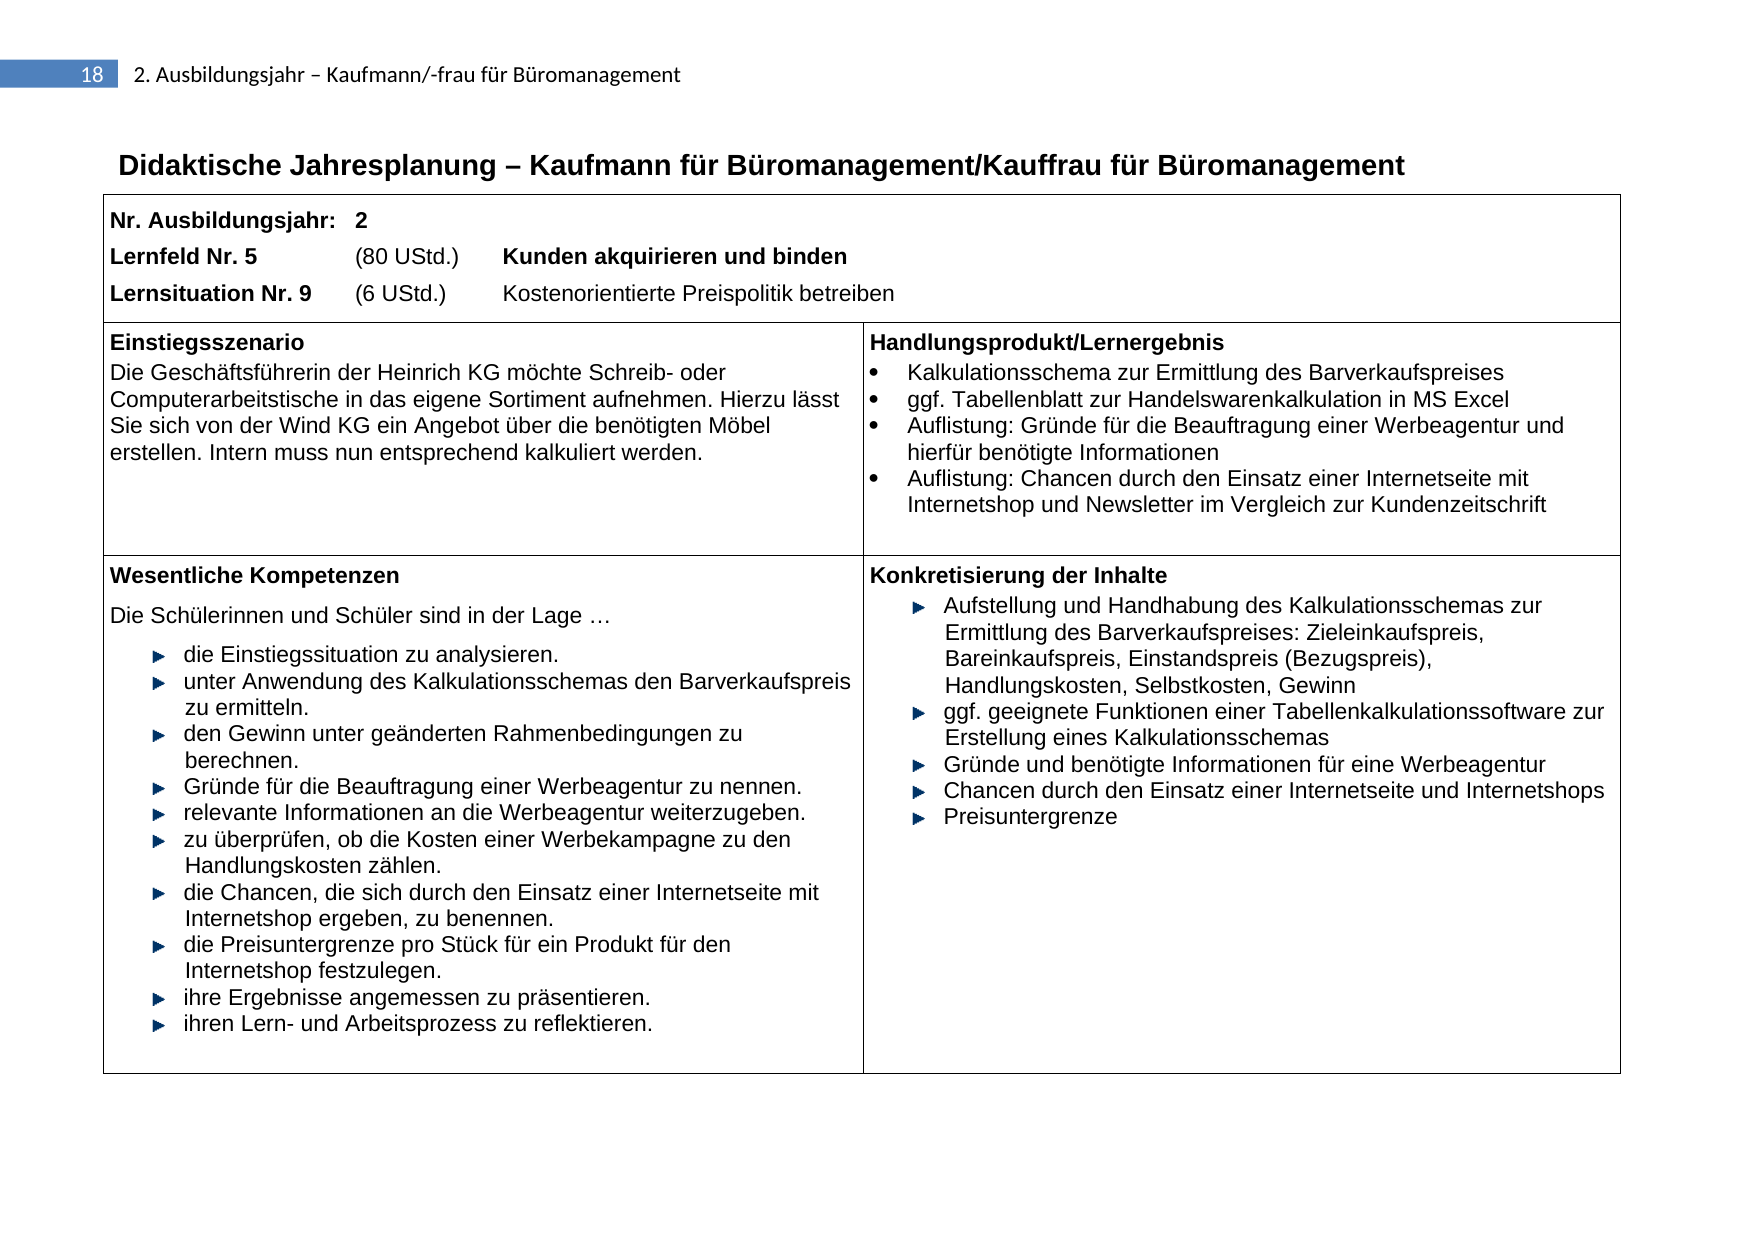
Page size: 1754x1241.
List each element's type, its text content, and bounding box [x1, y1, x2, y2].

picture [908, 702, 925, 720]
picture [148, 883, 165, 900]
picture [148, 830, 165, 848]
picture [148, 672, 165, 690]
text Didaktische Jahresplanung – Kaufmann für Büromanagement/Kauffrau für Büromanagement [118, 148, 1606, 181]
table_cell Wesentliche Kompetenzen Die Schülerinnen und Schüler sind in der Lage … die Einstiegssituation zu analysieren. unter Anwendung des Kalkulationsschemas den Barverkaufspreis zu ermitteln. den Gewinn unter geänderten Rahmenbedingungen zu berechnen. Gründe für die Beauftragung einer Werbeagentur zu nennen. relevante Informationen an die Werbeagentur weiterzugeben. zu überprüfen, ob die Kosten einer Werbekampagne zu den Handlungskosten zählen. die Chancen, die sich durch den Einsatz einer Internetseite mit Internetshop ergeben, zu benennen. die Preisuntergrenze pro Stück für ein Produkt für den Internetshop festzulegen. ihre Ergebnisse angemessen zu präsentieren. ihren Lern- und Arbeitsprozess zu reflektieren. [104, 556, 863, 1073]
picture [148, 778, 165, 795]
picture [148, 646, 165, 663]
table_header Nr. Ausbildungsjahr: 2 Lernfeld Nr. 5 (80 UStd.) Kunden akquirieren und binden Lernsituation Nr. 9 (6 UStd.) Kostenorientierte Preispolitik betreiben [104, 195, 1620, 322]
table_cell Konkretisierung der Inhalte Aufstellung und Handhabung des Kalkulationsschemas zur Ermittlung des Barverkaufspreises: Zieleinkaufspreis, Bareinkaufspreis, Einstandspreis (Bezugspreis), Handlungskosten, Selbstkosten, Gewinn ggf. geeignete Funktionen einer Tabellenkalkulationssoftware zur Erstellung eines Kalkulationsschemas Gründe und benötigte Informationen für eine Werbeagentur Chancen durch den Einsatz einer Internetseite und Internetshops Preisuntergrenze [864, 556, 1620, 1073]
picture [148, 1015, 165, 1032]
table_cell Handlungsprodukt/Lernergebnis Kalkulationsschema zur Ermittlung des Barverkaufspreises ggf. Tabellenblatt zur Handelswarenkalkulation in MS Excel Auflistung: Gründe für die Beauftragung einer Werbeagentur und hierfür benötigte Informationen Auflistung: Chancen durch den Einsatz einer Internetseite mit Internetshop und Newsletter im Vergleich zur Kundenzeitschrift [864, 323, 1620, 555]
picture [148, 804, 165, 821]
picture [908, 597, 925, 614]
picture [908, 755, 925, 772]
table_cell Einstiegsszenario Die Geschäftsführerin der Heinrich KG möchte Schreib- oder Computerarbeitstische in das eigene Sortiment aufnehmen. Hierzu lässt Sie sich von der Wind KG ein Angebot über die benötigten Möbel erstellen. Intern muss nun entsprechend kalkuliert werden. [104, 323, 863, 555]
picture [908, 781, 925, 799]
picture [148, 988, 165, 1006]
picture [148, 725, 165, 742]
picture [908, 808, 925, 825]
picture [148, 936, 165, 953]
